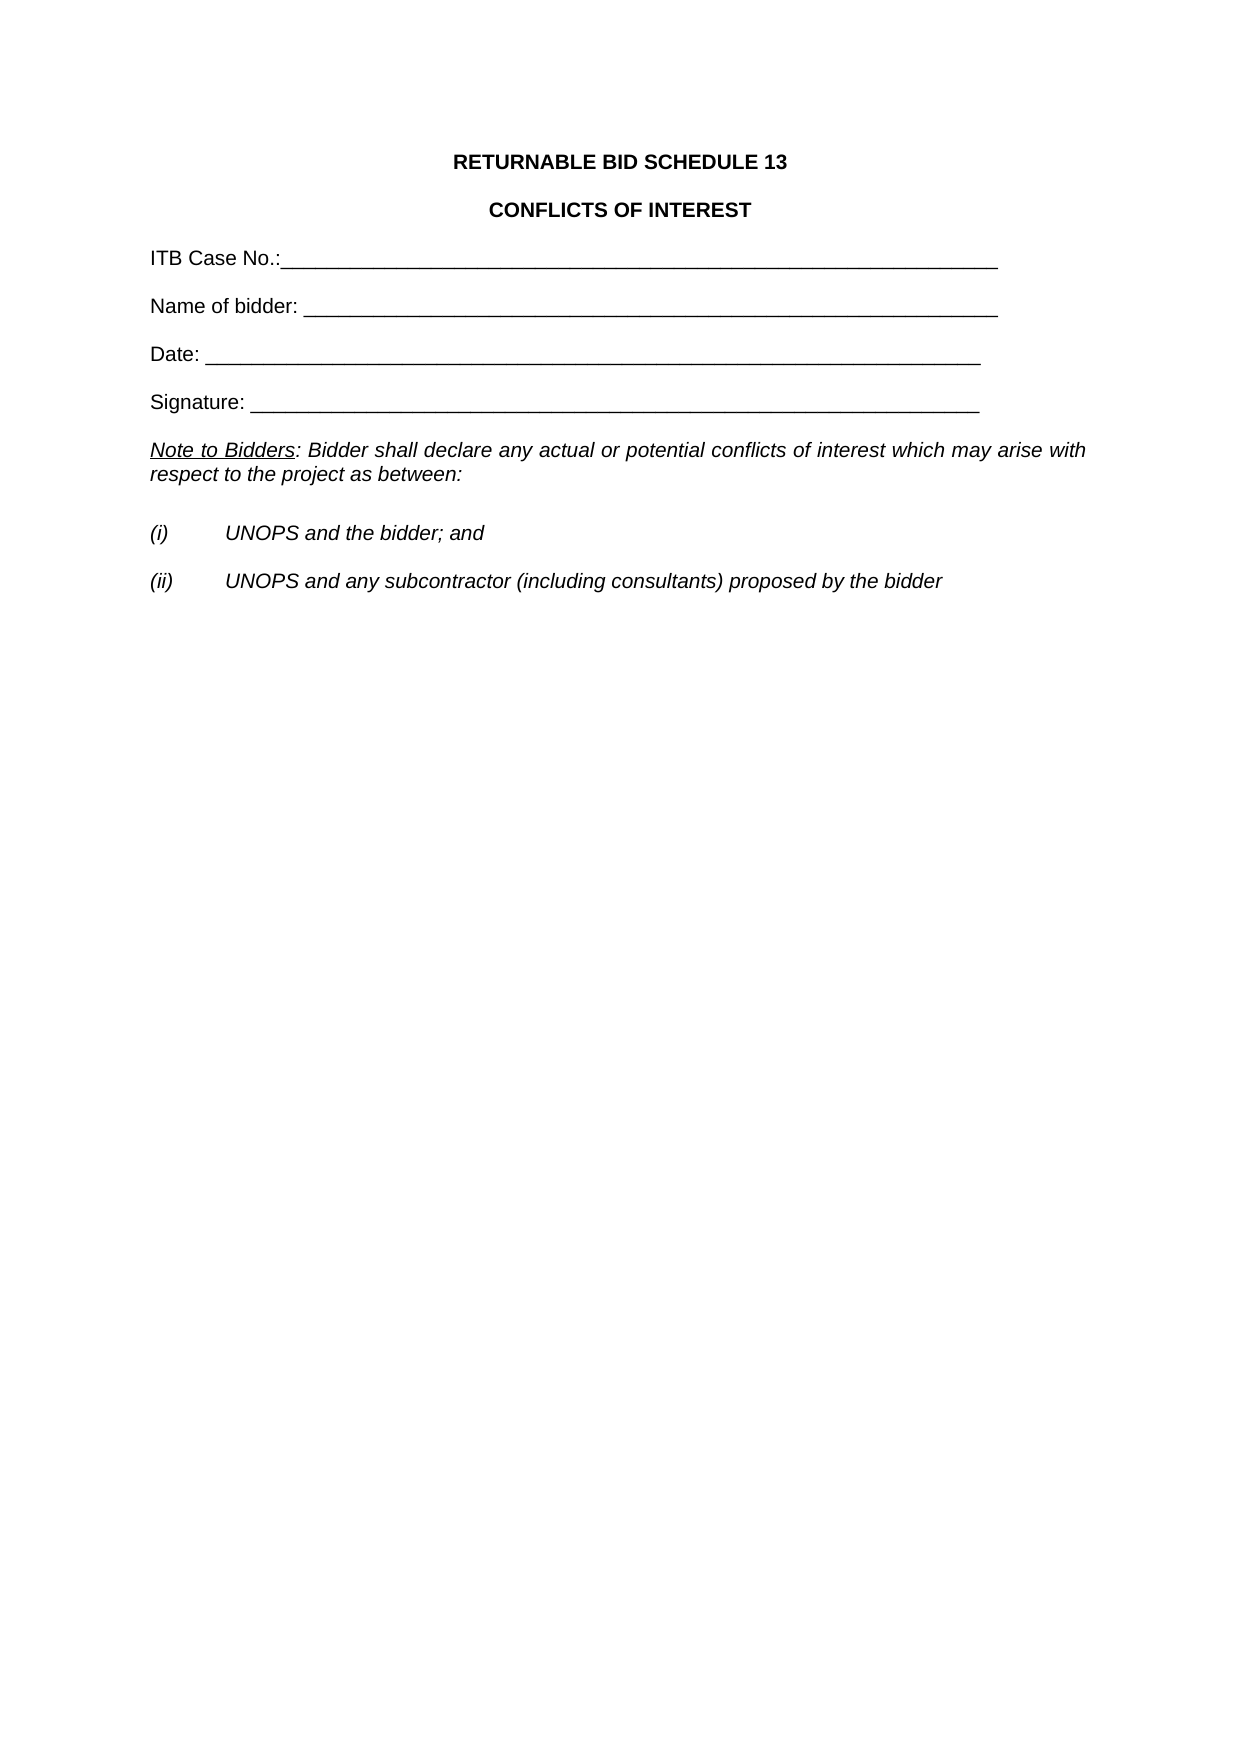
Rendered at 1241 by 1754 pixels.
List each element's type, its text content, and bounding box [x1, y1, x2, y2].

text ITB Case No.:______________________________________________________________ [150, 246, 1090, 270]
text Signature: _______________________________________________________________ [150, 389, 1090, 413]
text CONFLICTS OF INTEREST [150, 198, 1090, 222]
subtitle UNOPS and any subcontractor (including consultants) proposed by the bidder [150, 569, 1090, 593]
subtitle Note to Bidders: Bidder shall declare any actual or potential conflicts of interest which may arise with respect to the project as between: [150, 437, 1090, 485]
subtitle UNOPS and the bidder; and [150, 521, 1090, 545]
text Date: ___________________________________________________________________ [150, 342, 1090, 366]
text RETURNABLE BID SCHEDULE 13 [150, 150, 1090, 174]
text Name of bidder: ____________________________________________________________ [150, 294, 1090, 318]
